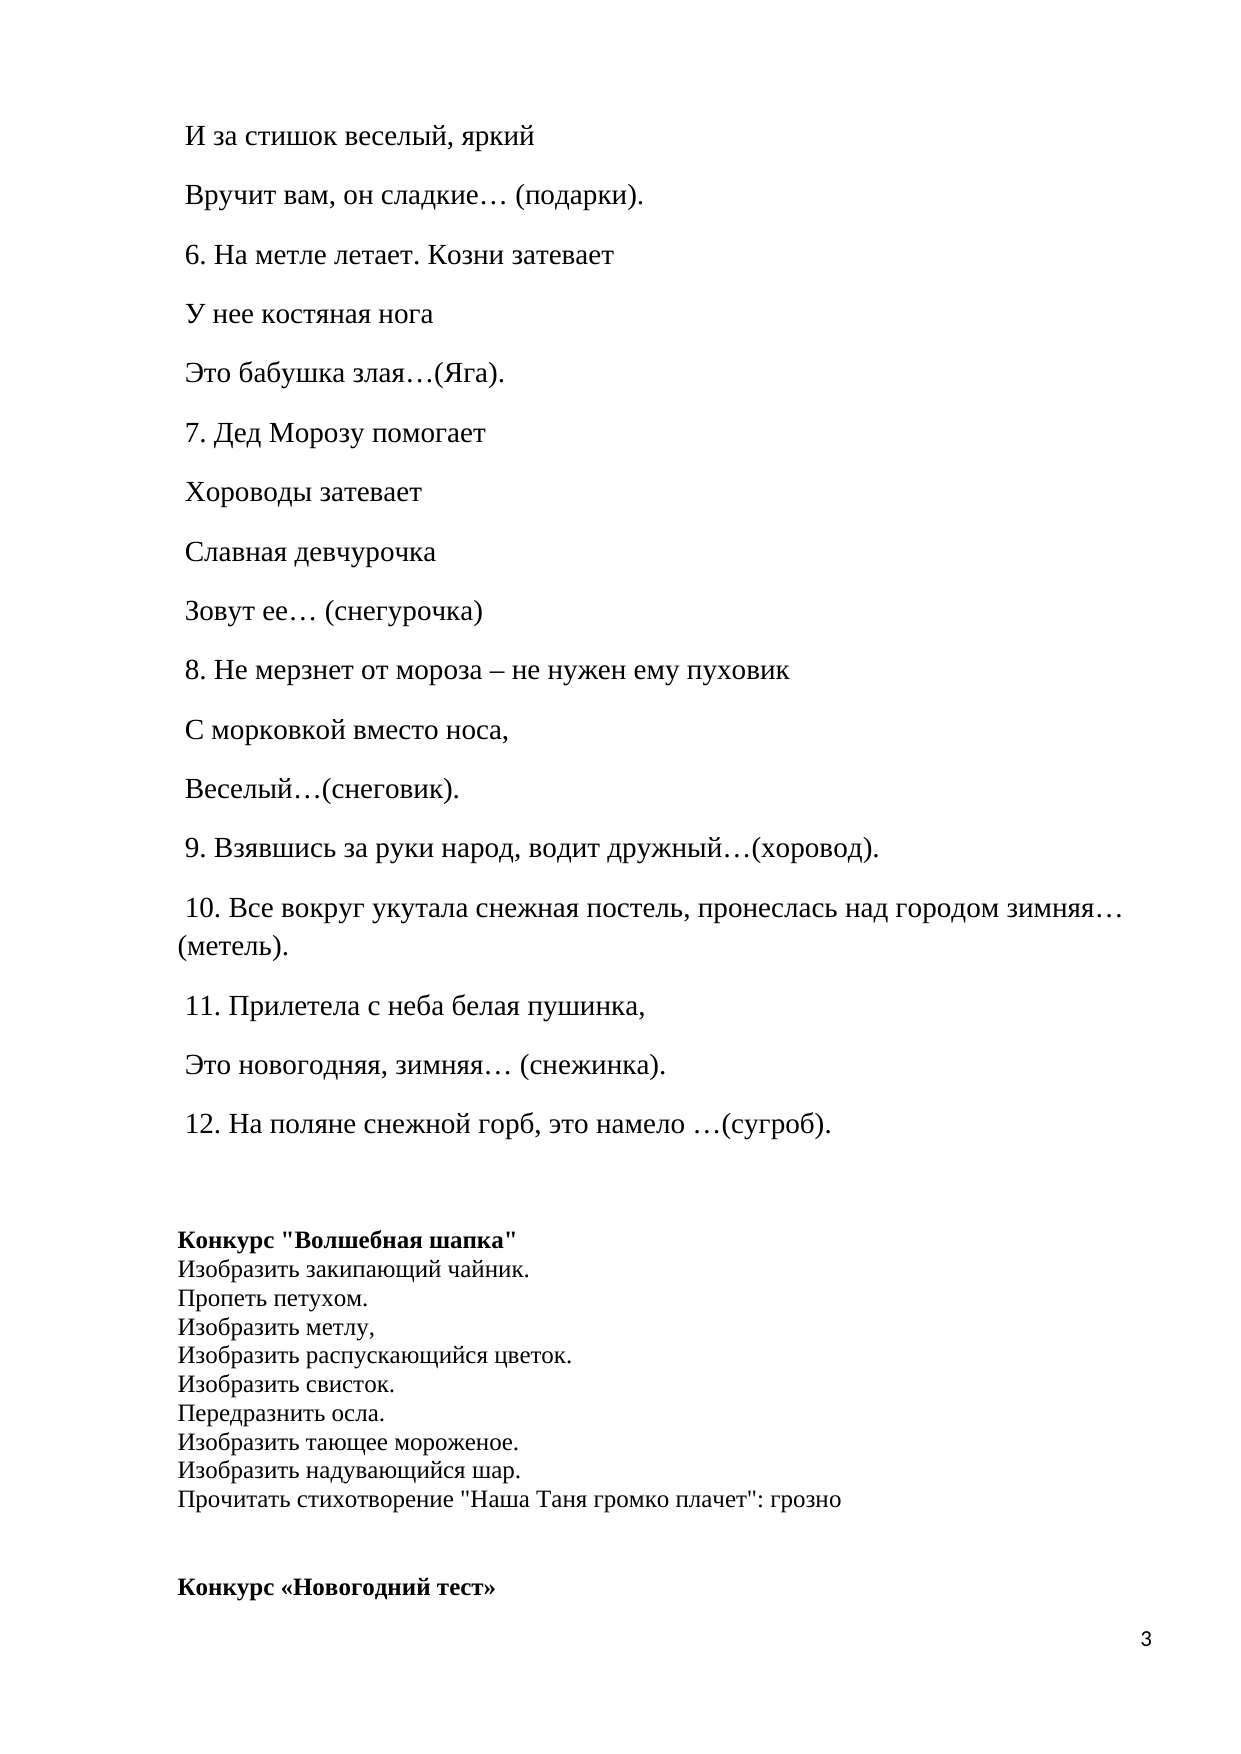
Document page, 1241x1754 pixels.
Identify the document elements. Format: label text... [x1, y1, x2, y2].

text 6. На метле летает. Козни затевает [177, 237, 1152, 270]
text У нее костяная нога [177, 296, 1152, 330]
text Изобразить свисток. [177, 1369, 1152, 1398]
text Вручит вам, он сладкие… (подарки). [177, 177, 1152, 211]
text Это бабушка злая…(Яга). [177, 356, 1152, 389]
text Изобразить надувающийся шар. [177, 1455, 1152, 1484]
text 11. Прилетела с неба белая пушинка, [177, 988, 1152, 1021]
text Пропеть петухом. [177, 1283, 1152, 1312]
text 9. Взявшись за руки народ, водит дружный…(хоровод). [177, 831, 1152, 864]
text Зовут ее… (снегурочка) [177, 593, 1152, 627]
text Конкурс "Волшебная шапка" [177, 1225, 1152, 1254]
text И за стишок веселый, яркий [177, 118, 1152, 152]
text Прочитать стихотворение "Наша Таня громко плачет": грозно [177, 1484, 1152, 1513]
text Веселый…(снеговик). [177, 771, 1152, 805]
text Изобразить закипающий чайник. [177, 1254, 1152, 1283]
text 7. Дед Морозу помогает [177, 415, 1152, 448]
text Изобразить распускающийся цветок. [177, 1340, 1152, 1369]
text Славная девчурочка [177, 534, 1152, 567]
text Конкурс «Новогодний тест» [177, 1572, 1152, 1601]
text Передразнить осла. [177, 1398, 1152, 1427]
text Изобразить тающее мороженое. [177, 1427, 1152, 1455]
text Хороводы затевает [177, 474, 1152, 508]
text 8. Не мерзнет от мороза – не нужен ему пуховик [177, 652, 1152, 686]
text Это новогодняя, зимняя… (снежинка). [177, 1047, 1152, 1081]
text 10. Все вокруг укутала снежная постель, пронеслась над городом зимняя… (метель). [177, 890, 1152, 962]
text С морковкой вместо носа, [177, 712, 1152, 745]
text Изобразить метлу, [177, 1312, 1152, 1340]
text 12. На поляне снежной горб, это намело …(сугроб). [177, 1107, 1152, 1140]
